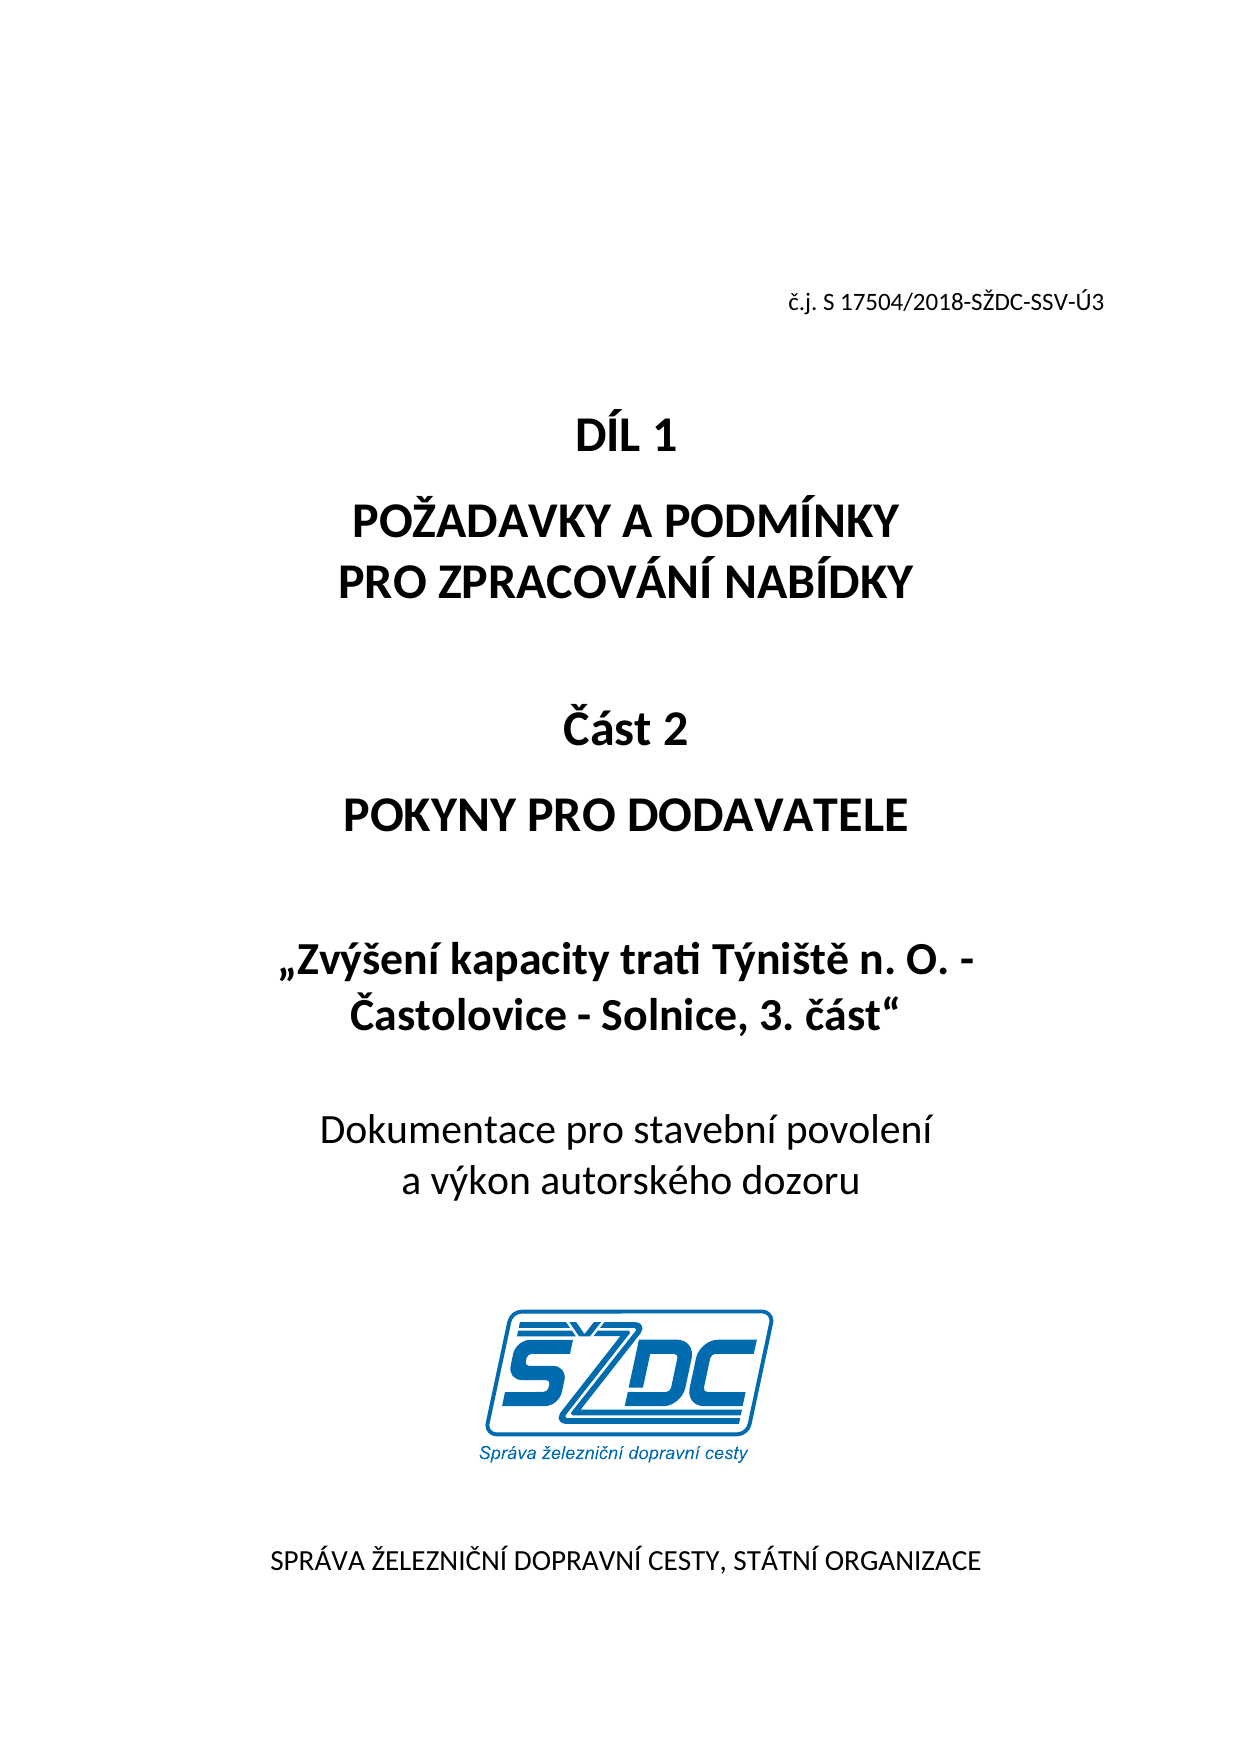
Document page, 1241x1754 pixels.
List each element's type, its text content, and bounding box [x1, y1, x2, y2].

text POŽADAVKY A PODMÍNKY PRO ZPRACOVÁNÍ NABÍDKY [148, 489, 1104, 611]
text Častolovice - Solnice, 3. část“ [148, 986, 1104, 1042]
text č.j. S 17504/2018-SŽDC-SSV-Ú3 [148, 286, 1104, 317]
text Dokumentace pro stavební povolení [148, 1103, 1104, 1154]
text a výkon autorského dozoru [148, 1154, 1104, 1205]
text Část 2 [148, 697, 1104, 758]
text „Zvýšení kapacity trati Týniště n. O. - [148, 930, 1104, 986]
text DÍL 1 [148, 403, 1104, 464]
text SPRÁVA ŽELEZNIČNÍ DOPRAVNÍ CESTY, STÁTNÍ ORGANIZACE [148, 1542, 1104, 1577]
subtitle POKYNY PRO DODAVATELE [148, 783, 1104, 844]
